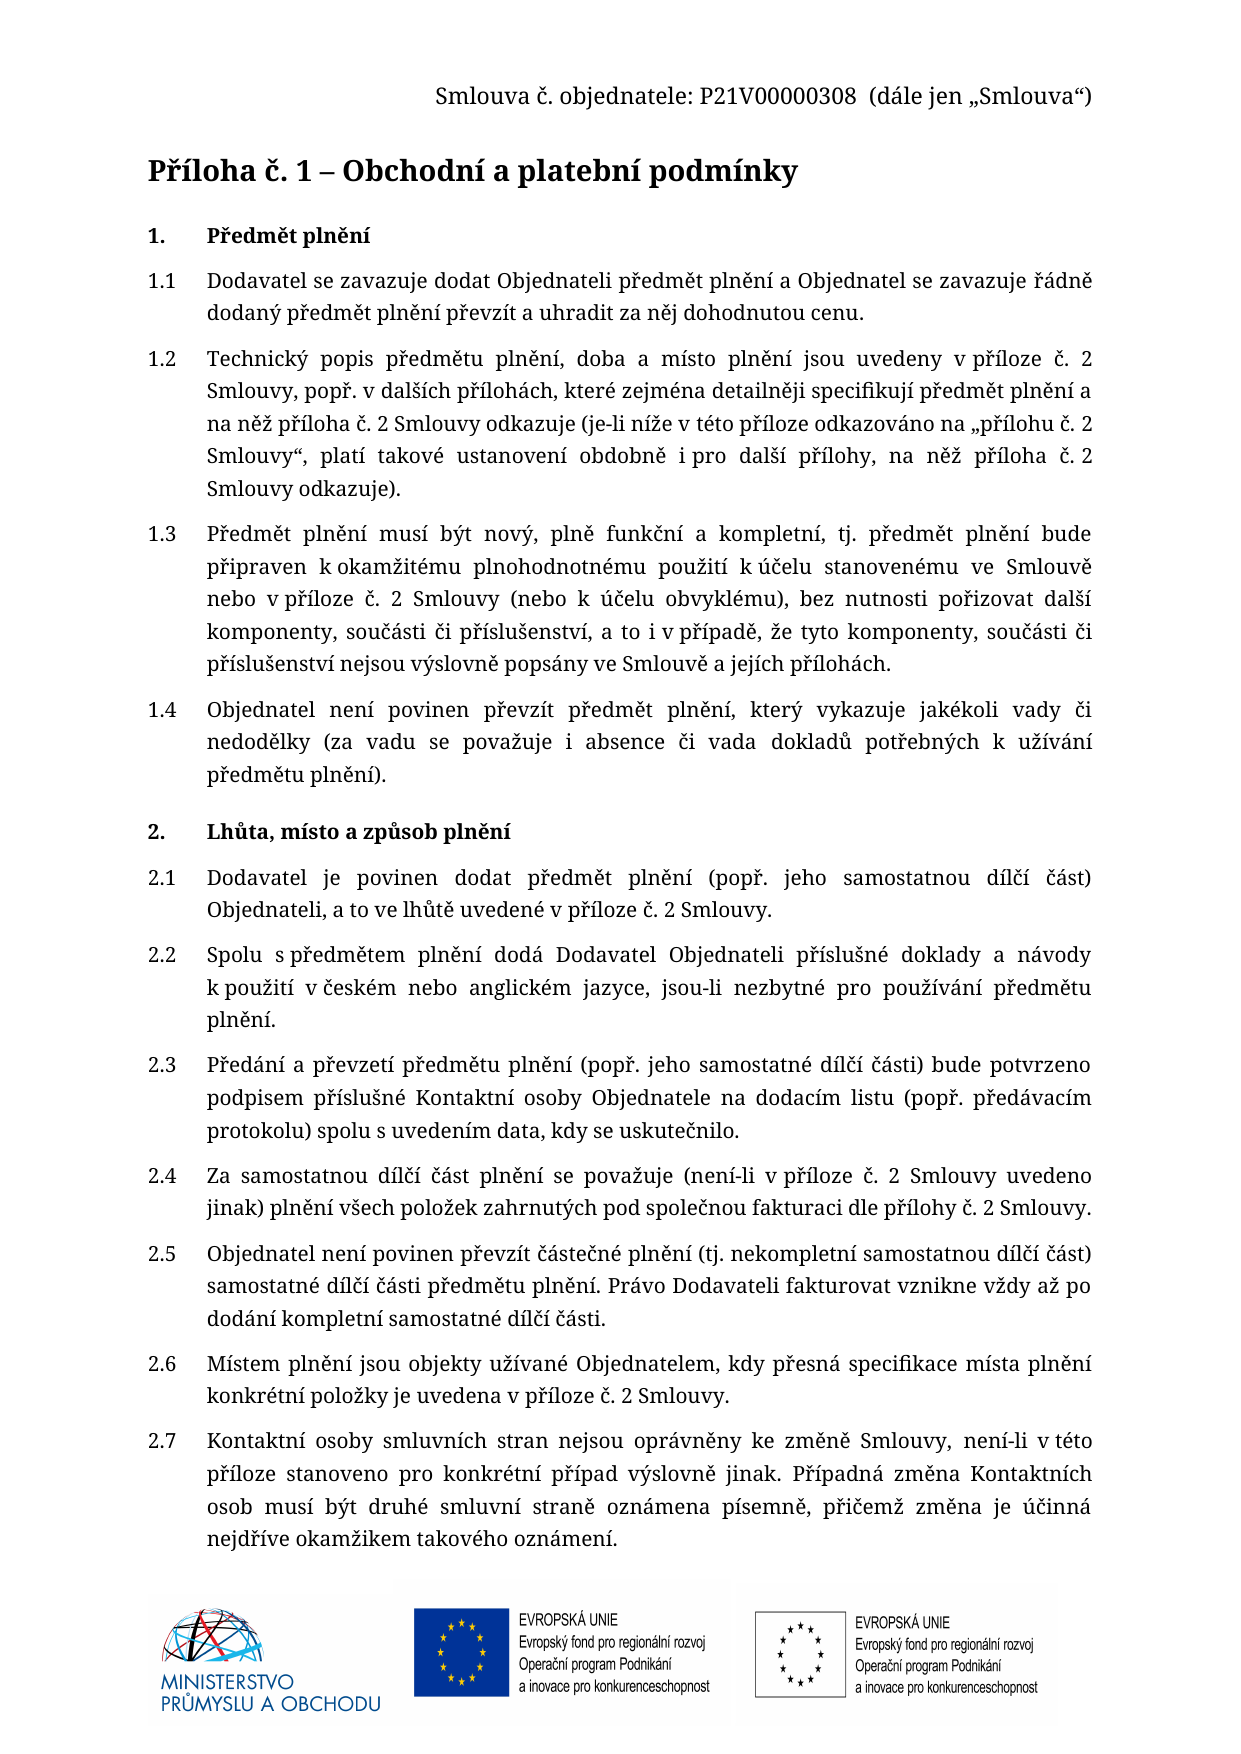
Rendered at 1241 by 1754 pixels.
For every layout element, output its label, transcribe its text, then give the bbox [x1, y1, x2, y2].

text Příloha č. 1 – Obchodní a platební podmínky [148, 150, 1093, 190]
list Předání a převzetí předmětu plnění (popř. jeho samostatné dílčí části) bude potvrzeno podpisem příslušné Kontaktní osoby Objednatele na dodacím listu (popř. předávacím protokolu) spolu s uvedením data, kdy se uskutečnilo. [148, 1051, 1093, 1144]
list Kontaktní osoby smluvních stran nejsou oprávněny ke změně Smlouvy, není-li v této příloze stanoveno pro konkrétní případ výslovně jinak. Případná změna Kontaktních osob musí být druhé smluvní straně oznámena písemně, přičemž změna je účinná nejdříve okamžikem takového oznámení. [148, 1427, 1093, 1553]
list Dodavatel se zavazuje dodat Objednateli předmět plnění a Objednatel se zavazuje řádně dodaný předmět plnění převzít a uhradit za něj dohodnutou cenu. [148, 266, 1093, 327]
list Místem plnění jsou objekty užívané Objednatelem, kdy přesná specifikace místa plnění konkrétní položky je uvedena v příloze č. 2 Smlouvy. [148, 1349, 1093, 1410]
list Předmět plnění musí být nový, plně funkční a kompletní, tj. předmět plnění bude připraven k okamžitému plnohodnotnému použití k účelu stanovenému ve Smlouvě nebo v příloze č. 2 Smlouvy (nebo k účelu obvyklému), bez nutnosti pořizovat další komponenty, součásti či příslušenství, a to i v případě, že tyto komponenty, součásti či příslušenství nejsou výslovně popsány ve Smlouvě a jejích přílohách. [148, 519, 1093, 678]
list Objednatel není povinen převzít předmět plnění, který vykazuje jakékoli vady či nedodělky (za vadu se považuje i absence či vada dokladů potřebných k užívání předmětu plnění). [148, 695, 1093, 788]
list Objednatel není povinen převzít částečné plnění (tj. nekompletní samostatnou dílčí část) samostatné dílčí části předmětu plnění. Právo Dodavateli fakturovat vznikne vždy až po dodání kompletní samostatné dílčí části. [148, 1239, 1093, 1332]
list Lhůta, místo a způsob plnění [148, 817, 1093, 846]
picture [147, 1579, 1058, 1726]
list Spolu s předmětem plnění dodá Dodavatel Objednateli příslušné doklady a návody k použití v českém nebo anglickém jazyce, jsou-li nezbytné pro používání předmětu plnění. [148, 940, 1093, 1034]
list Za samostatnou dílčí část plnění se považuje (není-li v příloze č. 2 Smlouvy uvedeno jinak) plnění všech položek zahrnutých pod společnou fakturaci dle přílohy č. 2 Smlouvy. [148, 1161, 1093, 1222]
list Dodavatel je povinen dodat předmět plnění (popř. jeho samostatnou dílčí část) Objednateli, a to ve lhůtě uvedené v příloze č. 2 Smlouvy. [148, 863, 1093, 924]
list Předmět plnění [148, 221, 1093, 249]
list Technický popis předmětu plnění, doba a místo plnění jsou uvedeny v příloze č. 2 Smlouvy, popř. v dalších přílohách, které zejména detailněji specifikují předmět plnění a na něž příloha č. 2 Smlouvy odkazuje (je-li níže v této příloze odkazováno na „přílohu č. 2 Smlouvy“, platí takové ustanovení obdobně i pro další přílohy, na něž příloha č. 2 Smlouvy odkazuje). [148, 344, 1093, 502]
